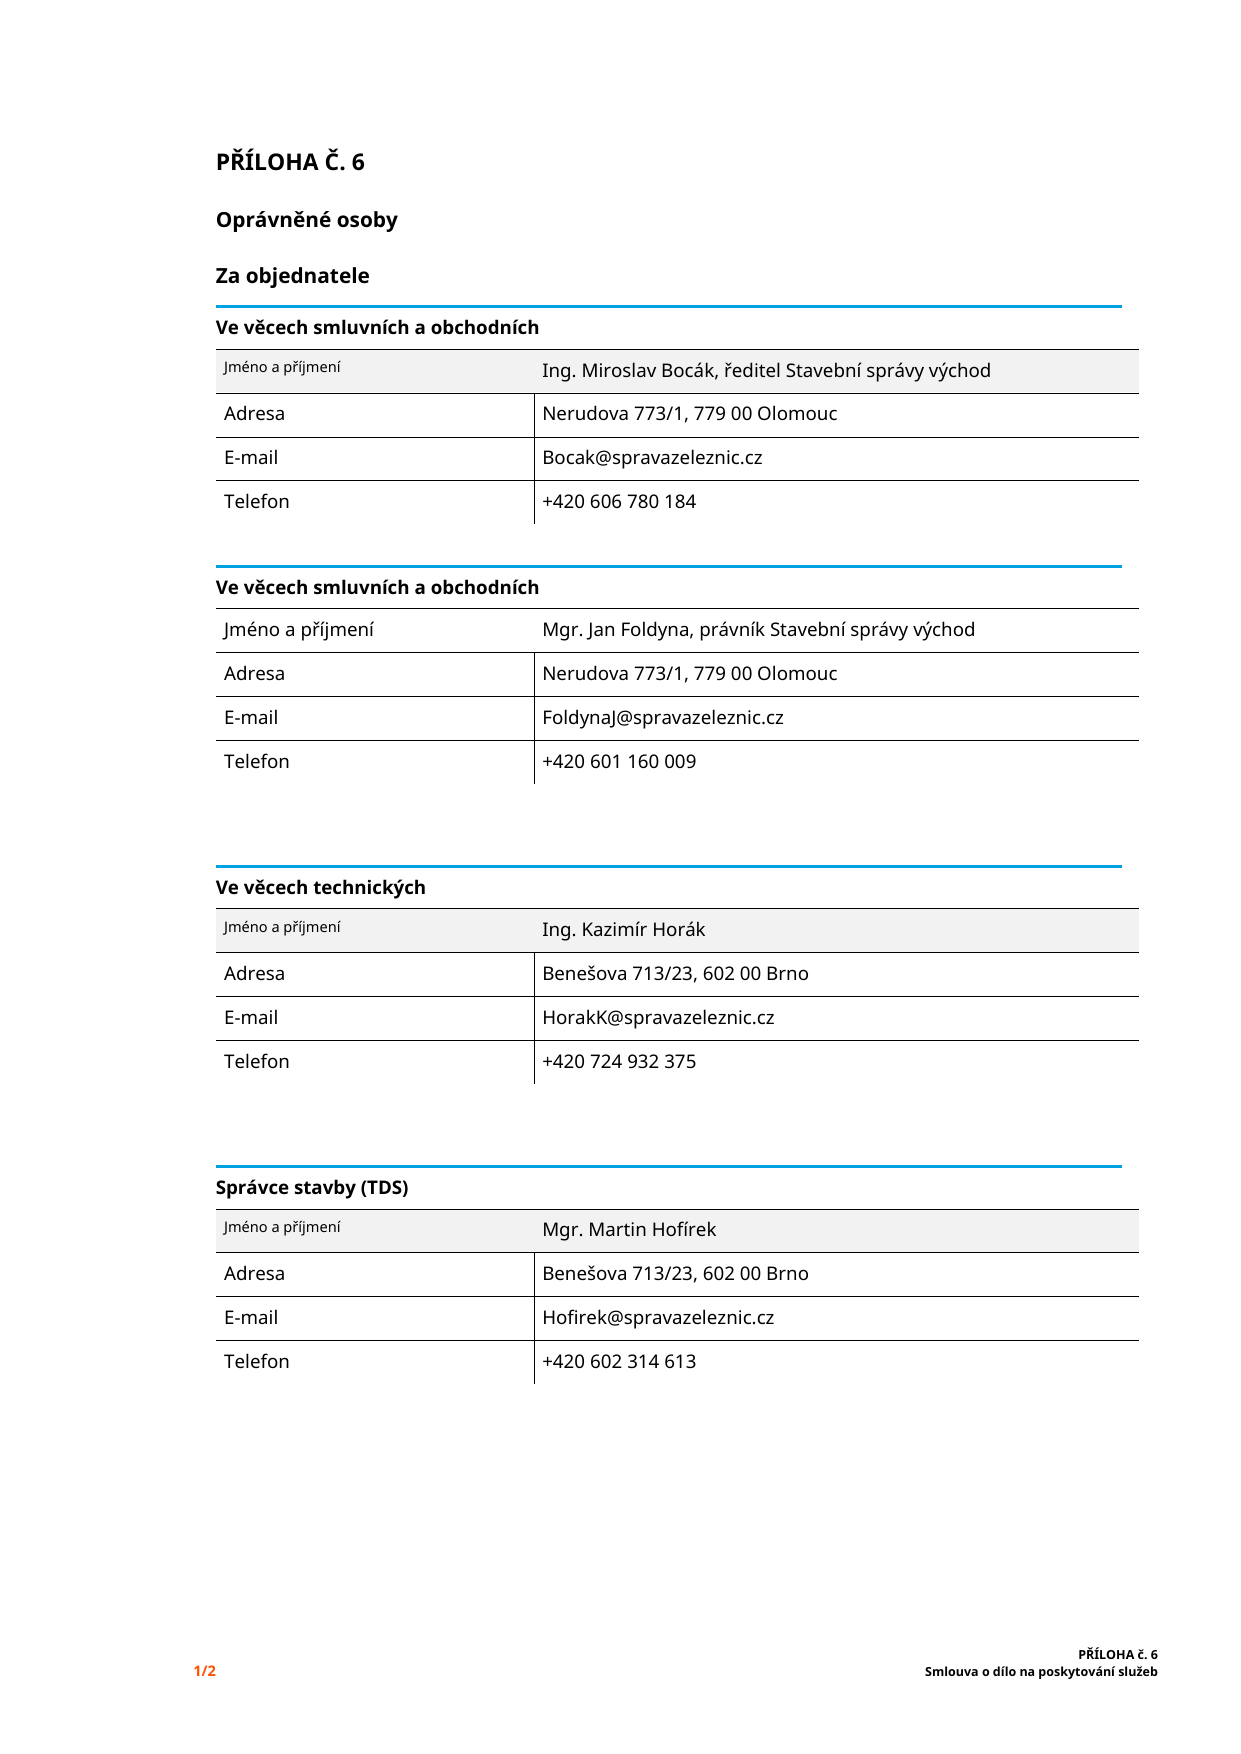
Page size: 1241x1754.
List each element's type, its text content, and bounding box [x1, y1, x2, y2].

table_cell +420 724 932 375 [535, 1041, 1139, 1084]
text Za objednatele [216, 261, 1122, 290]
table_header Jméno a příjmení [216, 609, 534, 652]
text Příloha č. 6 [216, 146, 1122, 177]
table_cell E-mail [216, 1297, 534, 1340]
table_cell Benešova 713/23, 602 00 Brno [535, 953, 1139, 996]
table_cell E-mail [216, 697, 534, 740]
table_header Mgr. Jan Foldyna, právník Stavební správy východ [534, 609, 1139, 652]
text Ve věcech smluvních a obchodních [216, 308, 1122, 340]
table_cell E-mail [216, 997, 534, 1040]
table_cell Nerudova 773/1, 779 00 Olomouc [535, 394, 1139, 436]
table_header Jméno a příjmení [216, 909, 534, 952]
table_cell Telefon [216, 1041, 534, 1084]
table_cell Benešova 713/23, 602 00 Brno [535, 1253, 1139, 1296]
text Ve věcech smluvních a obchodních [216, 568, 1122, 599]
table_header Ing. Kazimír Horák [534, 909, 1139, 952]
text Správce stavby (TDS) [216, 1168, 1122, 1200]
table_cell +420 601 160 009 [535, 741, 1139, 784]
table_cell +420 606 780 184 [535, 481, 1139, 524]
table_cell Bocak@spravazeleznic.cz [535, 438, 1139, 480]
table_cell Adresa [216, 1253, 534, 1296]
table_cell Adresa [216, 953, 534, 996]
table_header Mgr. Martin Hofírek [534, 1210, 1139, 1252]
table_cell Adresa [216, 394, 534, 436]
table_header Jméno a příjmení [216, 1210, 534, 1252]
table_header Ing. Miroslav Bocák, ředitel Stavební správy východ [534, 350, 1139, 392]
table_header Jméno a příjmení [216, 350, 534, 392]
table_cell Telefon [216, 1341, 534, 1384]
table_cell Adresa [216, 653, 534, 696]
table_cell HorakK@spravazeleznic.cz [535, 997, 1139, 1040]
table_cell Telefon [216, 481, 534, 524]
table_cell +420 602 314 613 [535, 1341, 1139, 1384]
table_cell Hofirek@spravazeleznic.cz [535, 1297, 1139, 1340]
table_cell Telefon [216, 741, 534, 784]
text Oprávněné osoby [216, 205, 1122, 233]
table_cell E-mail [216, 438, 534, 480]
text Ve věcech technických [216, 868, 1122, 899]
table_cell FoldynaJ@spravazeleznic.cz [535, 697, 1139, 740]
table_cell Nerudova 773/1, 779 00 Olomouc [535, 653, 1139, 696]
